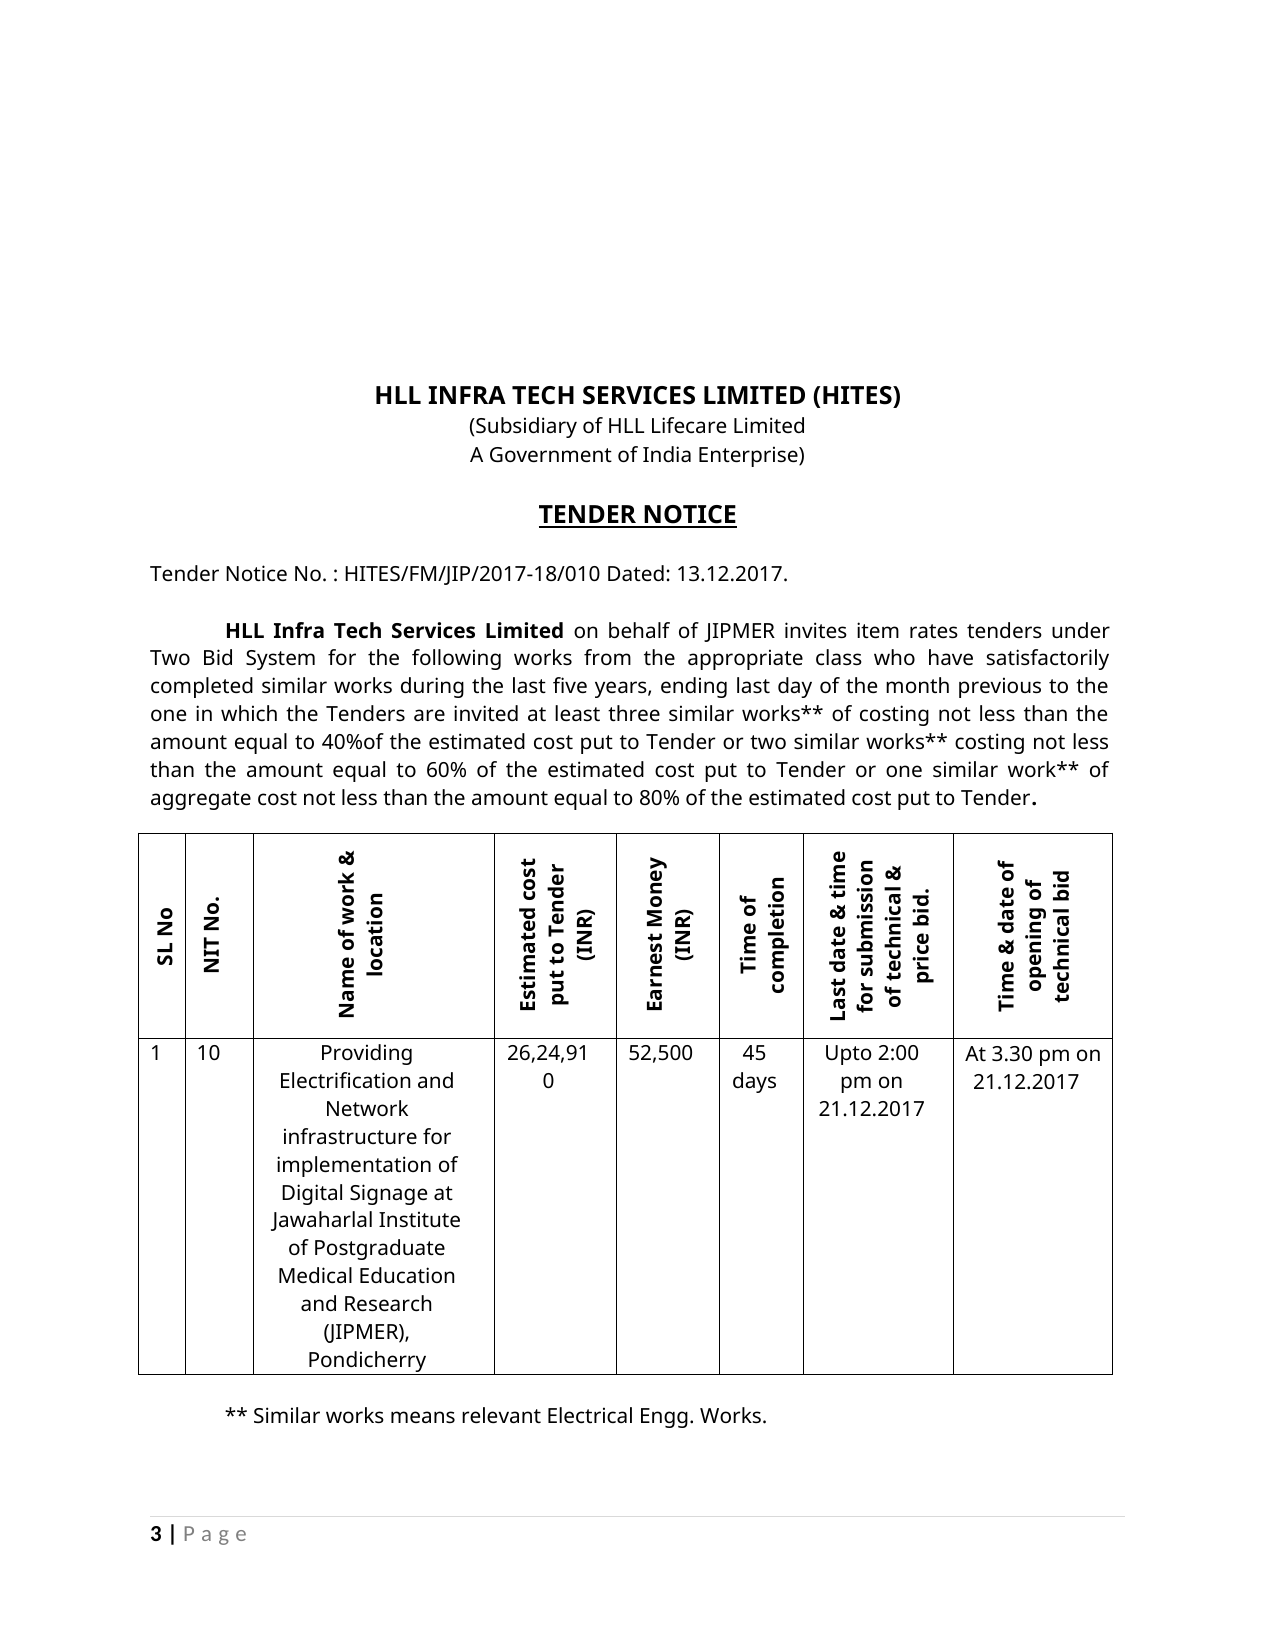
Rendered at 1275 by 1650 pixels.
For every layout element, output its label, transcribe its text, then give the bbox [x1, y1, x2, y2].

table_header Name of work & location [254, 834, 494, 1038]
table_cell 45 days [720, 1039, 803, 1373]
table_cell 52,500 [617, 1039, 719, 1373]
table_cell Upto 2:00 pm on 21.12.2017 [804, 1039, 953, 1373]
table_header NIT No. [186, 834, 253, 1038]
text Tender Notice No. : HITES/FM/JIP/2017-18/010 Dated: 13.12.2017. [150, 559, 1125, 588]
table_header Last date & time for submission of technical & price bid. [804, 834, 953, 1038]
text A Government of India Enterprise) [150, 440, 1125, 468]
table_header Estimated cost put to Tender (INR) [495, 834, 616, 1038]
table_cell 10 [186, 1039, 253, 1373]
table_cell At 3.30 pm on 21.12.2017 [954, 1039, 1112, 1373]
table_cell 26,24,910 [495, 1039, 616, 1373]
table_header Time & date of opening of technical bid [954, 834, 1112, 1038]
table_cell 1 [139, 1039, 185, 1373]
text (Subsidiary of HLL Lifecare Limited [150, 412, 1125, 440]
text ** Similar works means relevant Electrical Engg. Works. [224, 1403, 1092, 1429]
text TENDER NOTICE [150, 497, 1125, 531]
table_header Earnest Money (INR) [617, 834, 719, 1038]
text HLL Infra Tech Services Limited on behalf of JIPMER invites item rates tenders under Two Bid System for the following works from the appropriate class who have satisfactorily completed similar works during the last five years, ending last day of the month previous to the one in which the Tenders are invited at least three similar works** of costing not less than the amount equal to 40%of the estimated cost put to Tender or two similar works** costing not less than the amount equal to 60% of the estimated cost put to Tender or one similar work** of aggregate cost not less than the amount equal to 80% of the estimated cost put to Tender. [150, 616, 1110, 812]
table_cell Providing Electrification and Network infrastructure for implementation of Digital Signage at Jawaharlal Institute of Postgraduate Medical Education and Research (JIPMER), Pondicherry [254, 1039, 494, 1373]
table_header SL No [139, 834, 185, 1038]
table_header Time of completion [720, 834, 803, 1038]
text HLL INFRA TECH SERVICES LIMITED (HITES) [150, 377, 1125, 412]
